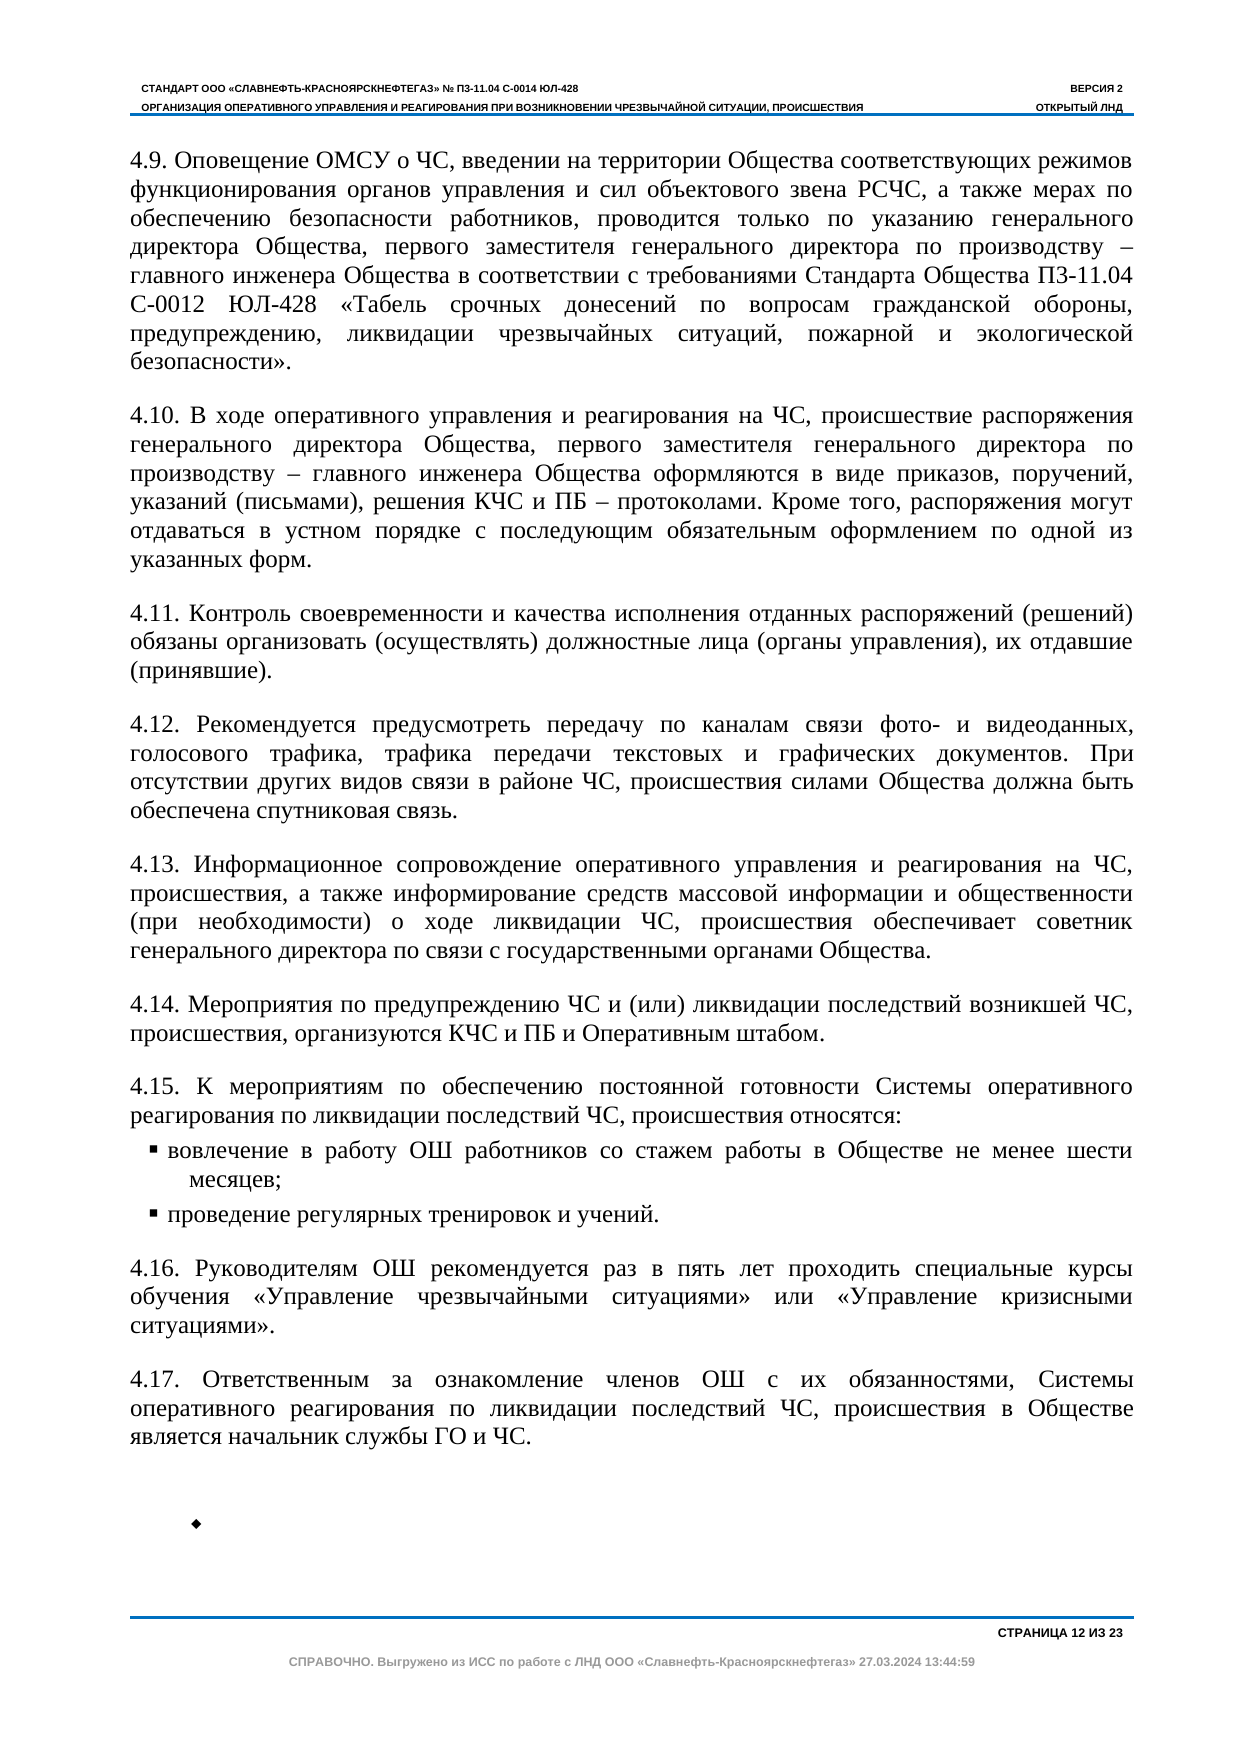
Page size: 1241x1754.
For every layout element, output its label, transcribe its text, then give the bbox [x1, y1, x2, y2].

text 4.15. К мероприятиям по обеспечению постоянной готовности Системы оперативного реагирования по ликвидации последствий ЧС, происшествия относятся: [130, 1071, 1134, 1129]
text 4.12. Рекомендуется предусмотреть передачу по каналам связи фото- и видеоданных, голосового трафика, трафика передачи текстовых и графических документов. При отсутствии других видов связи в районе ЧС, происшествия силами Общества должна быть обеспечена спутниковая связь. [130, 709, 1134, 824]
text 4.16. Руководителям ОШ рекомендуется раз в пять лет проходить специальные курсы обучения «Управление чрезвычайными ситуациями» или «Управление кризисными ситуациями». [130, 1253, 1134, 1339]
text 4.14. Мероприятия по предупреждению ЧС и (или) ликвидации последствий возникшей ЧС, происшествия, организуются КЧС и ПБ и Оперативным штабом. [130, 989, 1134, 1046]
text 4.13. Информационное сопровождение оперативного управления и реагирования на ЧС, происшествия, а также информирование средств массовой информации и общественности (при необходимости) о ходе ликвидации ЧС, происшествия обеспечивает советник генерального директора по связи с государственными органами Общества. [130, 849, 1134, 964]
text 4.10. В ходе оперативного управления и реагирования на ЧС, происшествие распоряжения генерального директора Общества, первого заместителя генерального директора по производству – главного инженера Общества оформляются в виде приказов, поручений, указаний (письмами), решения КЧС и ПБ – протоколами. Кроме того, распоряжения могут отдаваться в устном порядке с последующим обязательным оформлением по одной из указанных форм. [130, 400, 1134, 573]
text 4.17. Ответственным за ознакомление членов ОШ с их обязанностями, Системы оперативного реагирования по ликвидации последствий ЧС, происшествия в Обществе является начальник службы ГО и ЧС. [130, 1364, 1134, 1450]
list проведение регулярных тренировок и учений. [148, 1199, 1134, 1228]
text 4.11. Контроль своевременности и качества исполнения отданных распоряжений (решений) обязаны организовать (осуществлять) должностные лица (органы управления), их отдавшие (принявшие). [130, 598, 1134, 684]
text 4.9. Оповещение ОМСУ о ЧС, введении на территории Общества соответствующих режимов функционирования органов управления и сил объектового звена РСЧС, а также мерах по обеспечению безопасности работников, проводится только по указанию генерального директора Общества, первого заместителя генерального директора по производству – главного инженера Общества в соответствии с требованиями Стандарта Общества П3-11.04 С-0012 ЮЛ-428 «Табель срочных донесений по вопросам гражданской обороны, предупреждению, ликвидации чрезвычайных ситуаций, пожарной и экологической безопасности». [130, 145, 1134, 375]
list вовлечение в работу ОШ работников со стажем работы в Обществе не менее шести месяцев; [148, 1135, 1134, 1193]
